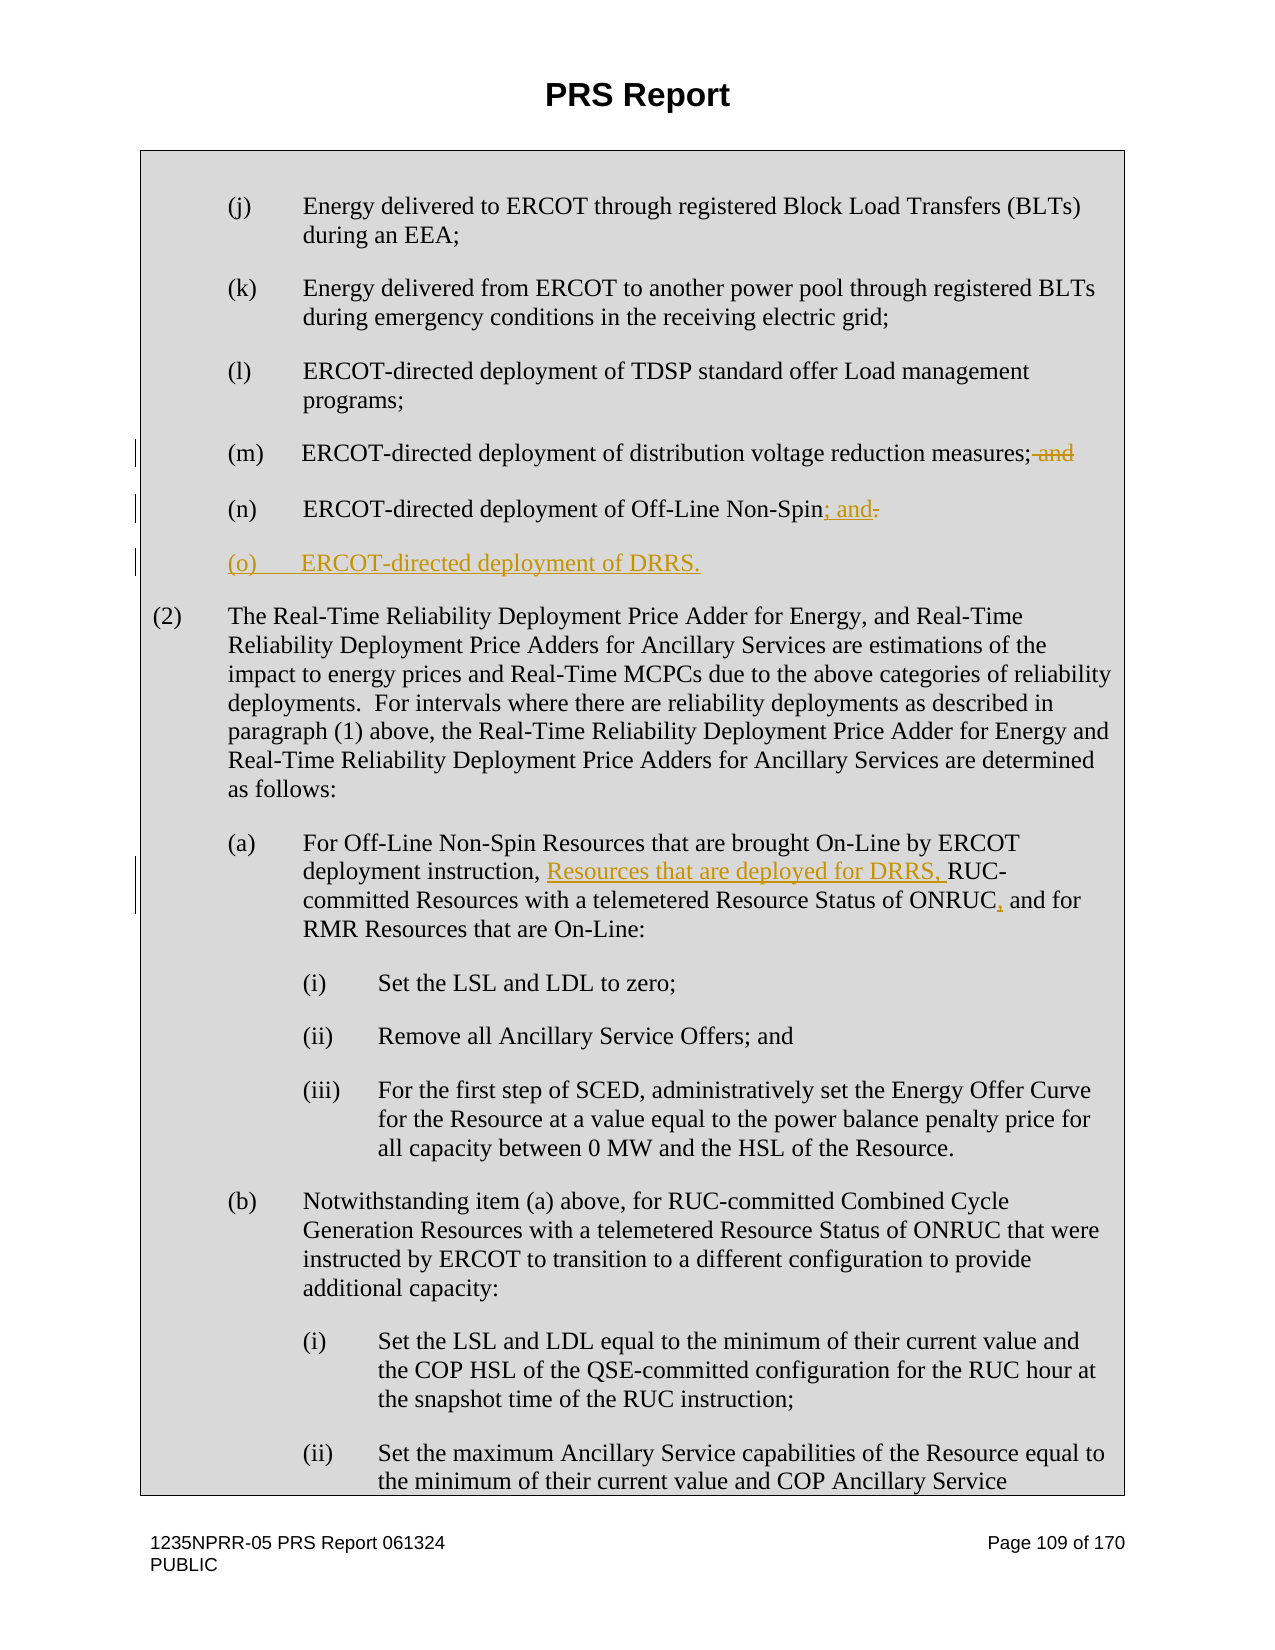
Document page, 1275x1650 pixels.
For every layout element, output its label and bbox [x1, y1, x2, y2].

table_header [141, 151, 1124, 1495]
